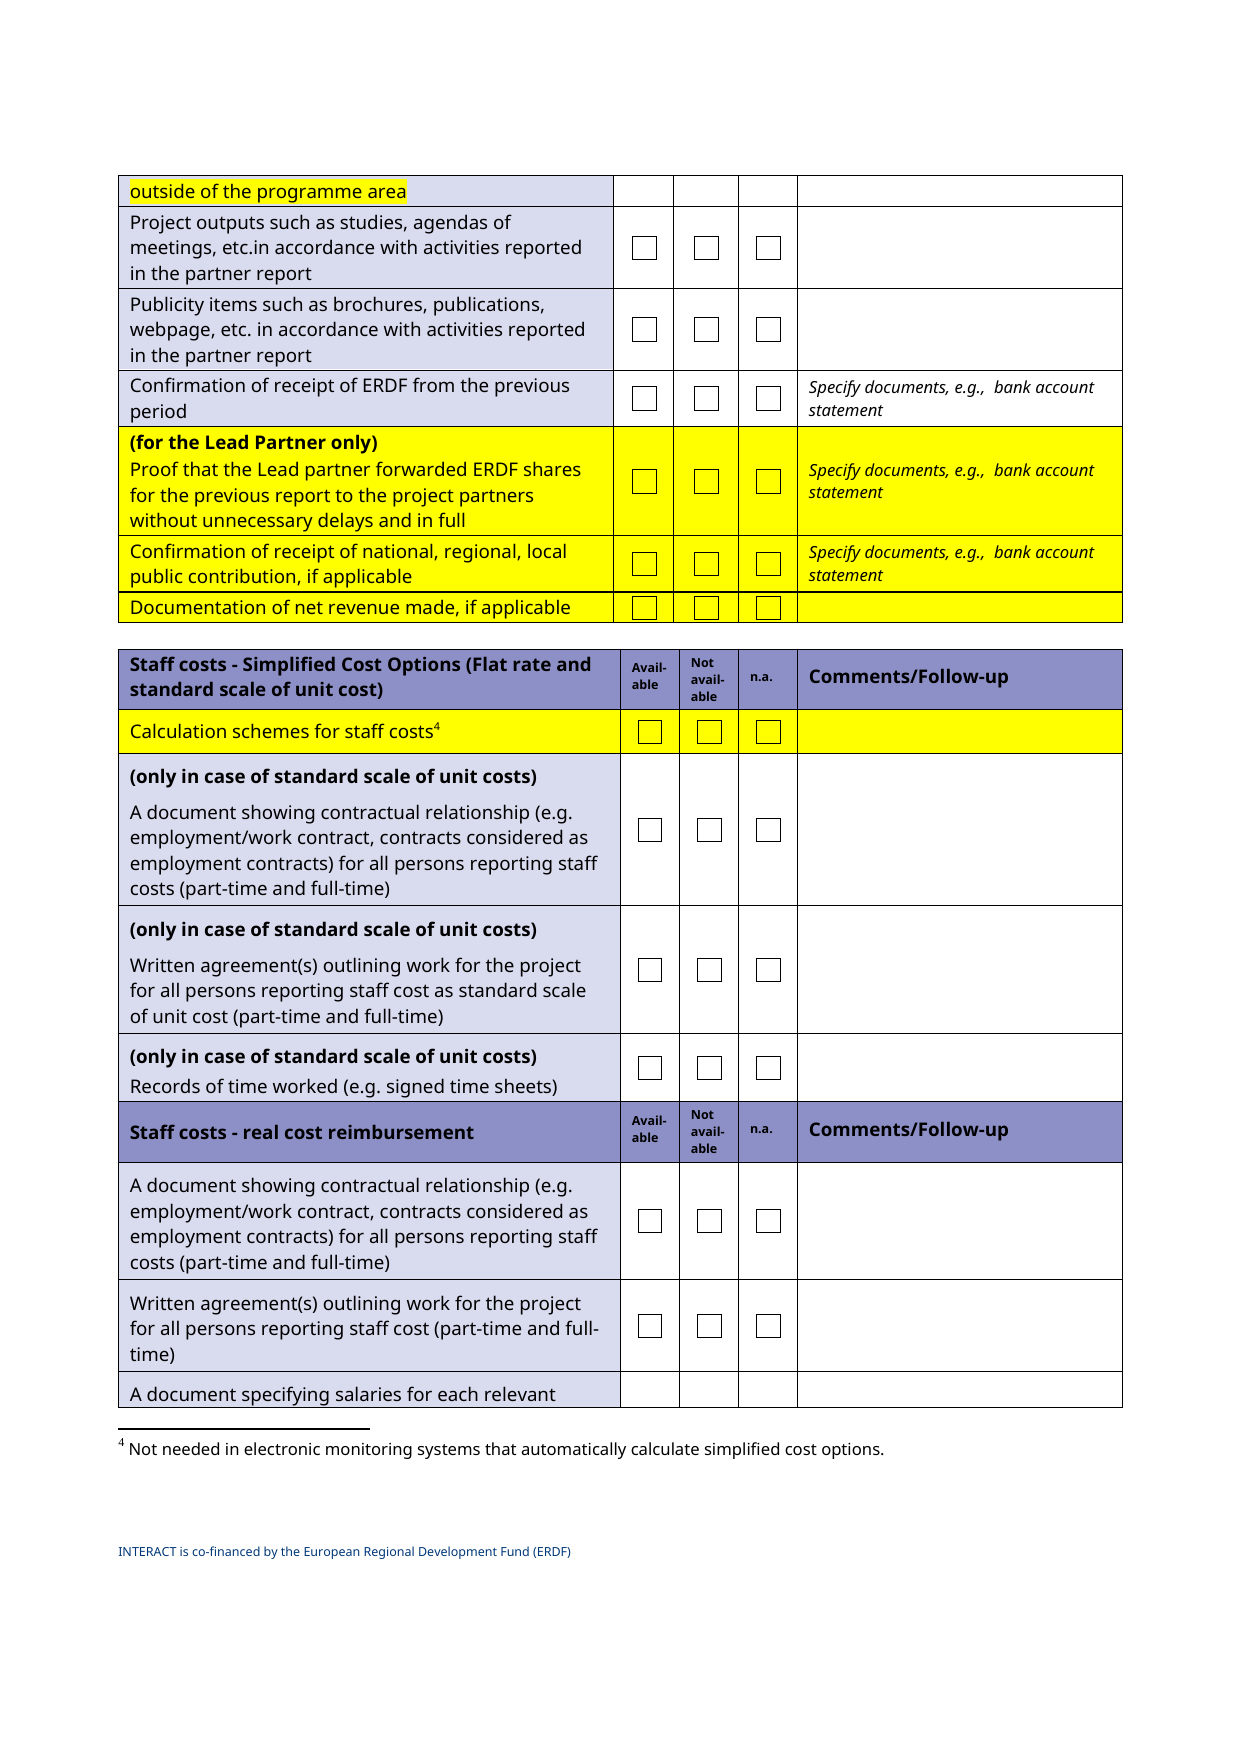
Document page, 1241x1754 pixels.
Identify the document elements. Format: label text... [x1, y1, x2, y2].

table_cell (only in case of standard scale of unit costs) Written agreement(s) outlining work for the project for all persons reporting staff cost as standard scale of unit cost (part-time and full-time) [119, 906, 620, 1033]
table_cell Not avail-able [680, 1102, 738, 1162]
table_header Not avail-able [680, 650, 738, 709]
table_cell [674, 427, 738, 535]
table_header n.a. [739, 650, 797, 709]
table_cell [798, 754, 1122, 905]
table_cell [680, 1372, 738, 1407]
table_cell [119, 176, 613, 206]
table_cell A document showing contractual relationship (e.g. employment/work contract, contracts considered as employment contracts) for all persons reporting staff costs (part-time and full-time) [119, 1163, 620, 1279]
table_cell [798, 176, 1122, 206]
table_cell Specify documents, e.g., bank account statement [798, 427, 1122, 535]
table_cell [621, 906, 679, 1033]
table_cell [621, 1163, 679, 1279]
table_cell [680, 1034, 738, 1101]
table_cell Project outputs such as studies, agendas of meetings, etc.in accordance with activities reported in the partner report [119, 207, 613, 288]
table_header Comments/Follow-up [798, 650, 1122, 709]
table_cell [739, 710, 797, 753]
table_cell Publicity items such as brochures, publications, webpage, etc. in accordance with activities reported in the partner report [119, 289, 613, 369]
table_cell [680, 754, 738, 905]
table_cell n.a. [739, 1102, 797, 1162]
table_cell [798, 1372, 1122, 1407]
table_cell [674, 176, 738, 206]
table_cell [739, 593, 797, 622]
table_cell Confirmation of receipt of national, regional, local public contribution, if applicable [119, 536, 613, 591]
table_cell Comments/Follow-up [798, 1102, 1122, 1162]
table_cell [680, 1163, 738, 1279]
table_cell [739, 427, 797, 535]
table_cell [739, 536, 797, 591]
table_cell [674, 289, 738, 369]
table_header Staff costs - Simplified Cost Options (Flat rate and standard scale of unit cost) [119, 650, 620, 709]
table_cell [739, 207, 797, 288]
table_cell [798, 207, 1122, 288]
table_cell (only in case of standard scale of unit costs) Records of time worked (e.g. signed time sheets) [119, 1034, 620, 1101]
table_cell (only in case of standard scale of unit costs) A document showing contractual relationship (e.g. employment/work contract, contracts considered as employment contracts) for all persons reporting staff costs (part-time and full-time) [119, 754, 620, 905]
table_cell [798, 906, 1122, 1033]
table_cell Avail-able [621, 1102, 679, 1162]
table_cell [739, 289, 797, 369]
table_cell [621, 754, 679, 905]
table_cell Specify documents, e.g., bank account statement [798, 536, 1122, 591]
table_cell [621, 710, 679, 753]
table_cell [621, 1280, 679, 1371]
table_cell [798, 593, 1122, 622]
table_cell Calculation schemes for staff costs [119, 710, 620, 753]
table_cell [674, 593, 738, 622]
table_cell [674, 371, 738, 426]
table_cell [621, 1372, 679, 1407]
table_cell Documentation of net revenue made, if applicable [119, 593, 613, 622]
table_cell [739, 1163, 797, 1279]
table_cell [614, 207, 673, 288]
table_cell [680, 710, 738, 753]
table_cell Written agreement(s) outlining work for the project for all persons reporting staff cost (part-time and full-time) [119, 1280, 620, 1371]
table_cell [614, 427, 673, 535]
table_cell [614, 176, 673, 206]
table_cell [739, 371, 797, 426]
table_header Avail-able [621, 650, 679, 709]
table_cell [739, 1034, 797, 1101]
table_cell Staff costs - real cost reimbursement [119, 1102, 620, 1162]
table_cell [674, 207, 738, 288]
table_cell [798, 1163, 1122, 1279]
table_cell [798, 710, 1122, 753]
table_cell [739, 176, 797, 206]
table_cell [621, 1034, 679, 1101]
table_cell [680, 1280, 738, 1371]
table_cell [674, 536, 738, 591]
table_cell [614, 371, 673, 426]
table_cell [798, 289, 1122, 369]
table_cell [680, 906, 738, 1033]
table_cell [614, 289, 673, 369]
table_cell [739, 754, 797, 905]
table_cell [614, 593, 673, 622]
table_cell [798, 1280, 1122, 1371]
table_cell Confirmation of receipt of ERDF from the previous period [119, 371, 613, 426]
table_cell [739, 906, 797, 1033]
table_cell [739, 1280, 797, 1371]
table_cell [798, 1034, 1122, 1101]
table_cell (for the Lead Partner only) Proof that the Lead partner forwarded ERDF shares for the previous report to the project partners without unnecessary delays and in full [119, 427, 613, 535]
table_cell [119, 1372, 620, 1407]
table_cell [614, 536, 673, 591]
table_cell [739, 1372, 797, 1407]
table_cell Specify documents, e.g., bank account statement [798, 371, 1122, 426]
